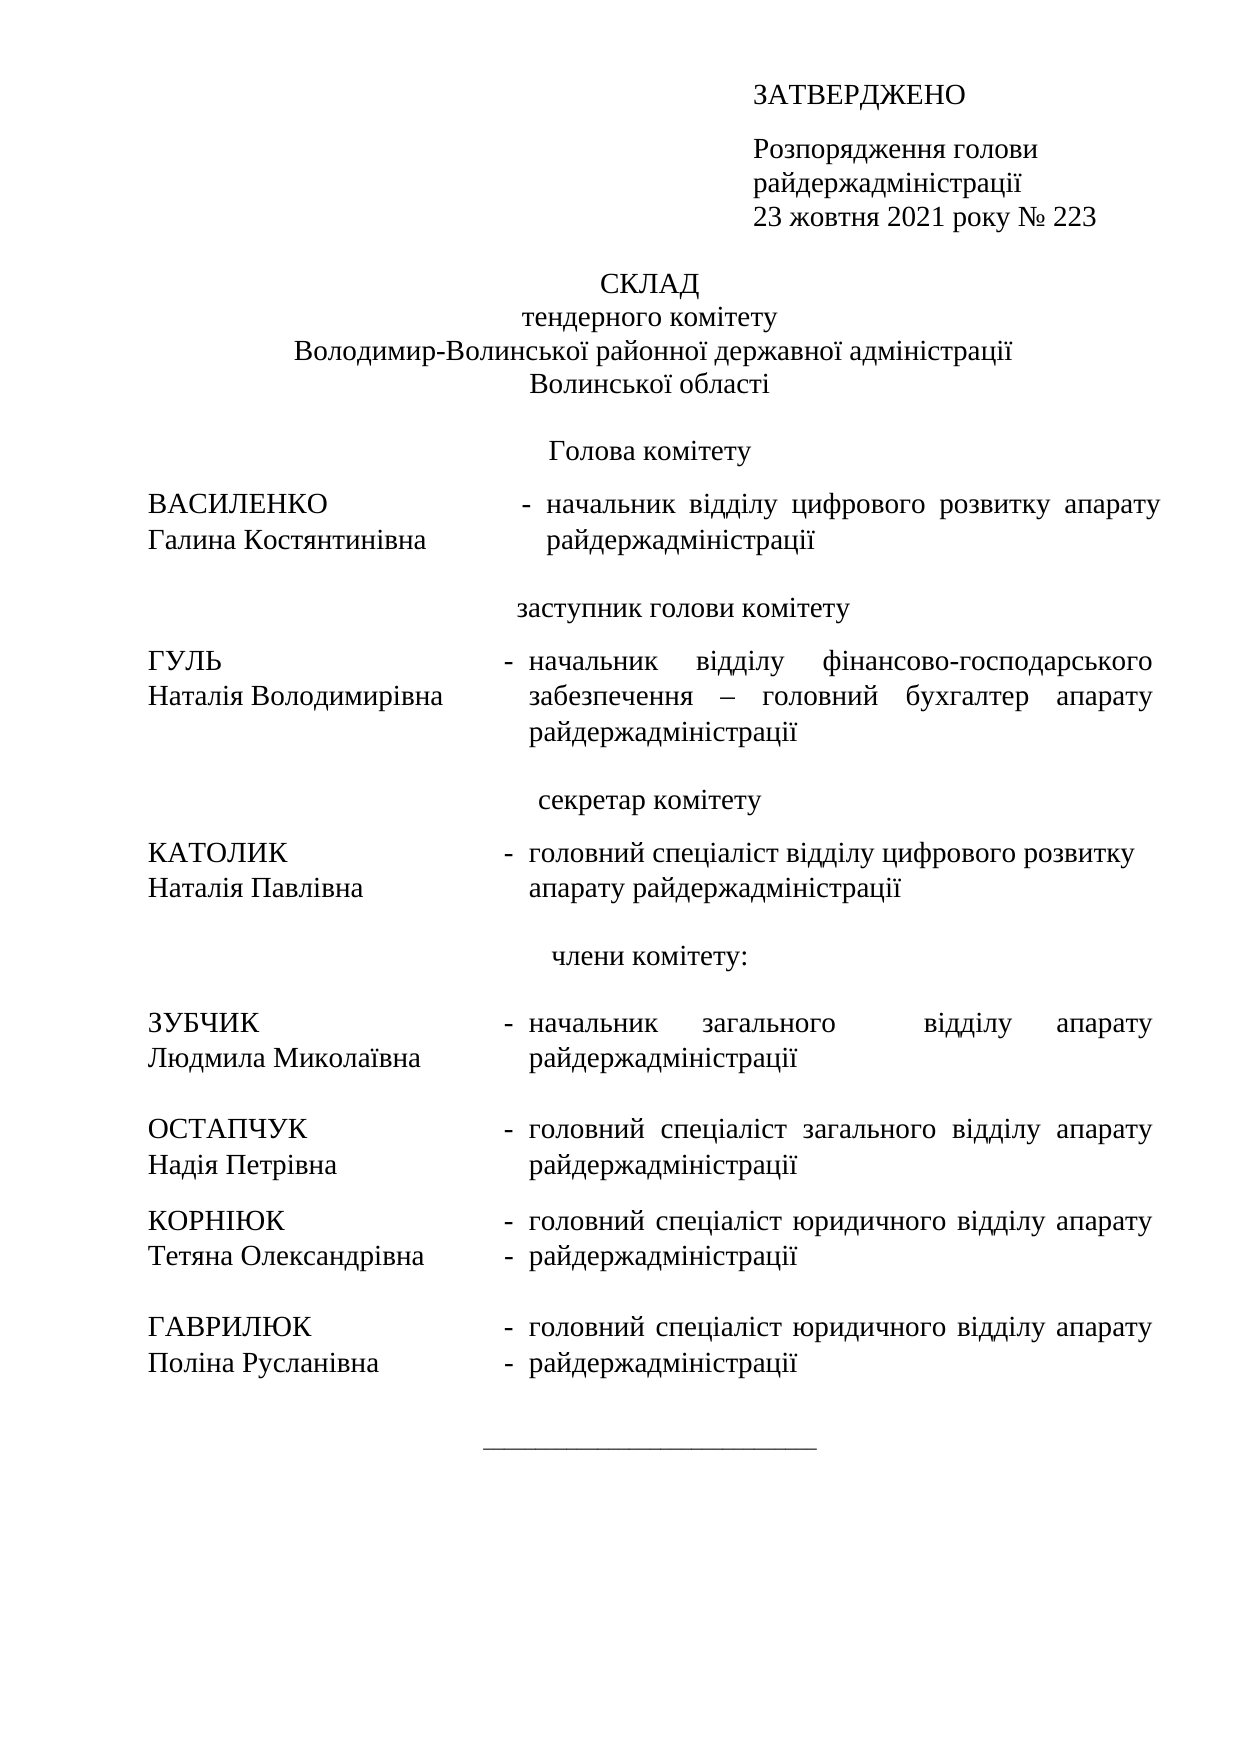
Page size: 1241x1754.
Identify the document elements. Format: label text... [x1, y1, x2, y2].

text Волинської області [148, 366, 1152, 400]
text Голова комітету [148, 433, 1152, 467]
text ________________________________ [148, 1428, 1152, 1452]
table_header начальник відділу фінансово-господарського забезпечення – головний бухгалтер апарату райдержадміністрації [518, 643, 1164, 749]
table_header ВАСИЛЕНКО Галина Костянтинівна [136, 486, 510, 557]
text члени комітету: [148, 938, 1152, 971]
table_header начальник загального відділу апарату райдержадміністрації [518, 1005, 1164, 1112]
text тендерного комітету [148, 299, 1152, 333]
text Володимир-Волинської районної державної адміністрації [148, 333, 1152, 366]
table_cell головний спеціаліст загального відділу апарату райдержадміністрації [518, 1112, 1164, 1203]
text ЗАТВЕРДЖЕНО [148, 77, 1152, 111]
list СКЛАД [148, 266, 1152, 299]
text райдержадміністрації [148, 165, 1152, 199]
text секретар комітету [148, 782, 1152, 816]
text Розпорядження голови [148, 132, 1152, 165]
table_cell головний спеціаліст юридичного відділу апарату райдержадміністрації [518, 1203, 1164, 1309]
table_header - [493, 643, 517, 749]
text 23 жовтня 2021 року № 223 [148, 199, 1152, 232]
table_header КАТОЛИК Наталія Павлівна [136, 835, 492, 919]
table_cell ОСТАПЧУК Надія Петрівна [136, 1112, 492, 1203]
table_header ЗУБЧИК Людмила Миколаївна [136, 1005, 492, 1112]
table_cell ГАВРИЛЮК Поліна Русланівна [136, 1310, 492, 1380]
table_header - [493, 835, 517, 919]
table_cell - - [493, 1203, 517, 1309]
table_header начальник відділу цифрового розвитку апарату райдержадміністрації [535, 486, 1173, 557]
table_cell - - [493, 1310, 517, 1380]
table_cell - [493, 1112, 517, 1203]
table_header ГУЛЬ Наталія Володимирівна [136, 643, 492, 749]
table_header - [510, 486, 535, 557]
table_cell головний спеціаліст юридичного відділу апарату райдержадміністрації [518, 1310, 1164, 1380]
text заступник голови комітету [443, 590, 1152, 624]
table_cell КОРНІЮК Тетяна Олександрівна [136, 1203, 492, 1309]
table_header головний спеціаліст відділу цифрового розвитку апарату райдержадміністрації [518, 835, 1164, 919]
table_header - [493, 1005, 517, 1112]
